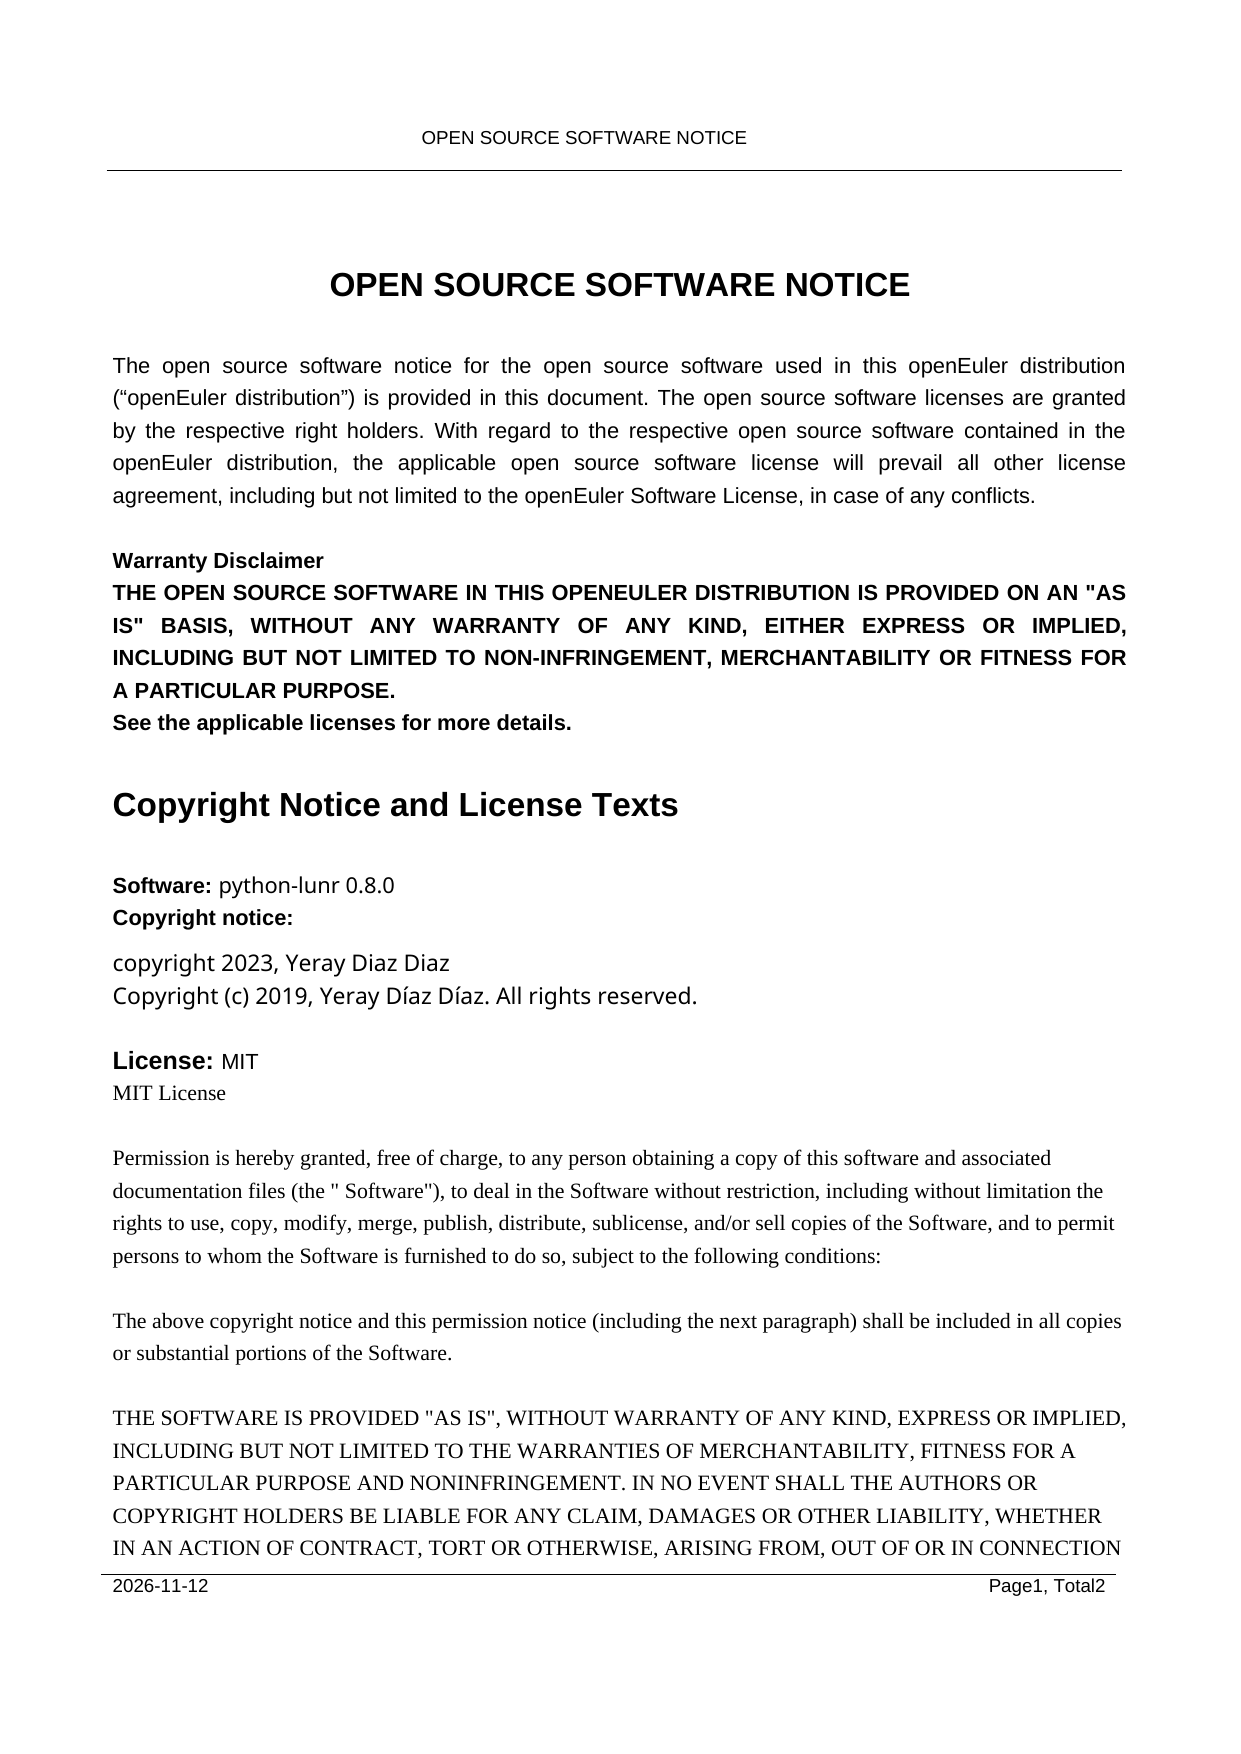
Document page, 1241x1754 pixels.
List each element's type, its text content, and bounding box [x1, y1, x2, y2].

text The open source software notice for the open source software used in this openEuler distribution (“openEuler distribution”) is provided in this document. The open source software licenses are granted by the respective right holders. With regard to the respective open source software contained in the openEuler distribution, the applicable open source software license will prevail all other license agreement, including but not limited to the openEuler Software License, in case of any conflicts. [112, 349, 1128, 511]
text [112, 1077, 1128, 1564]
text OPEN SOURCE SOFTWARE NOTICE [112, 251, 1128, 316]
text Copyright notice: [112, 901, 1128, 934]
text Warranty Disclaimer [112, 544, 1128, 576]
title Software: python-lunr 0.8.0 [112, 869, 1128, 901]
text Copyright Notice and License Texts [112, 771, 1128, 836]
text copyright 2023, Yeray Diaz Diaz Copyright (c) 2019, Yeray Díaz Díaz. All rights reserved. [112, 947, 1128, 1044]
text License: MIT [112, 1044, 1128, 1077]
text THE OPEN SOURCE SOFTWARE IN THIS OPENEULER DISTRIBUTION IS PROVIDED ON AN "AS IS" BASIS, WITHOUT ANY WARRANTY OF ANY KIND, EITHER EXPRESS OR IMPLIED, INCLUDING BUT NOT LIMITED TO NON-INFRINGEMENT, MERCHANTABILITY OR FITNESS FOR A PARTICULAR PURPOSE. See the applicable licenses for more details. [112, 576, 1128, 739]
